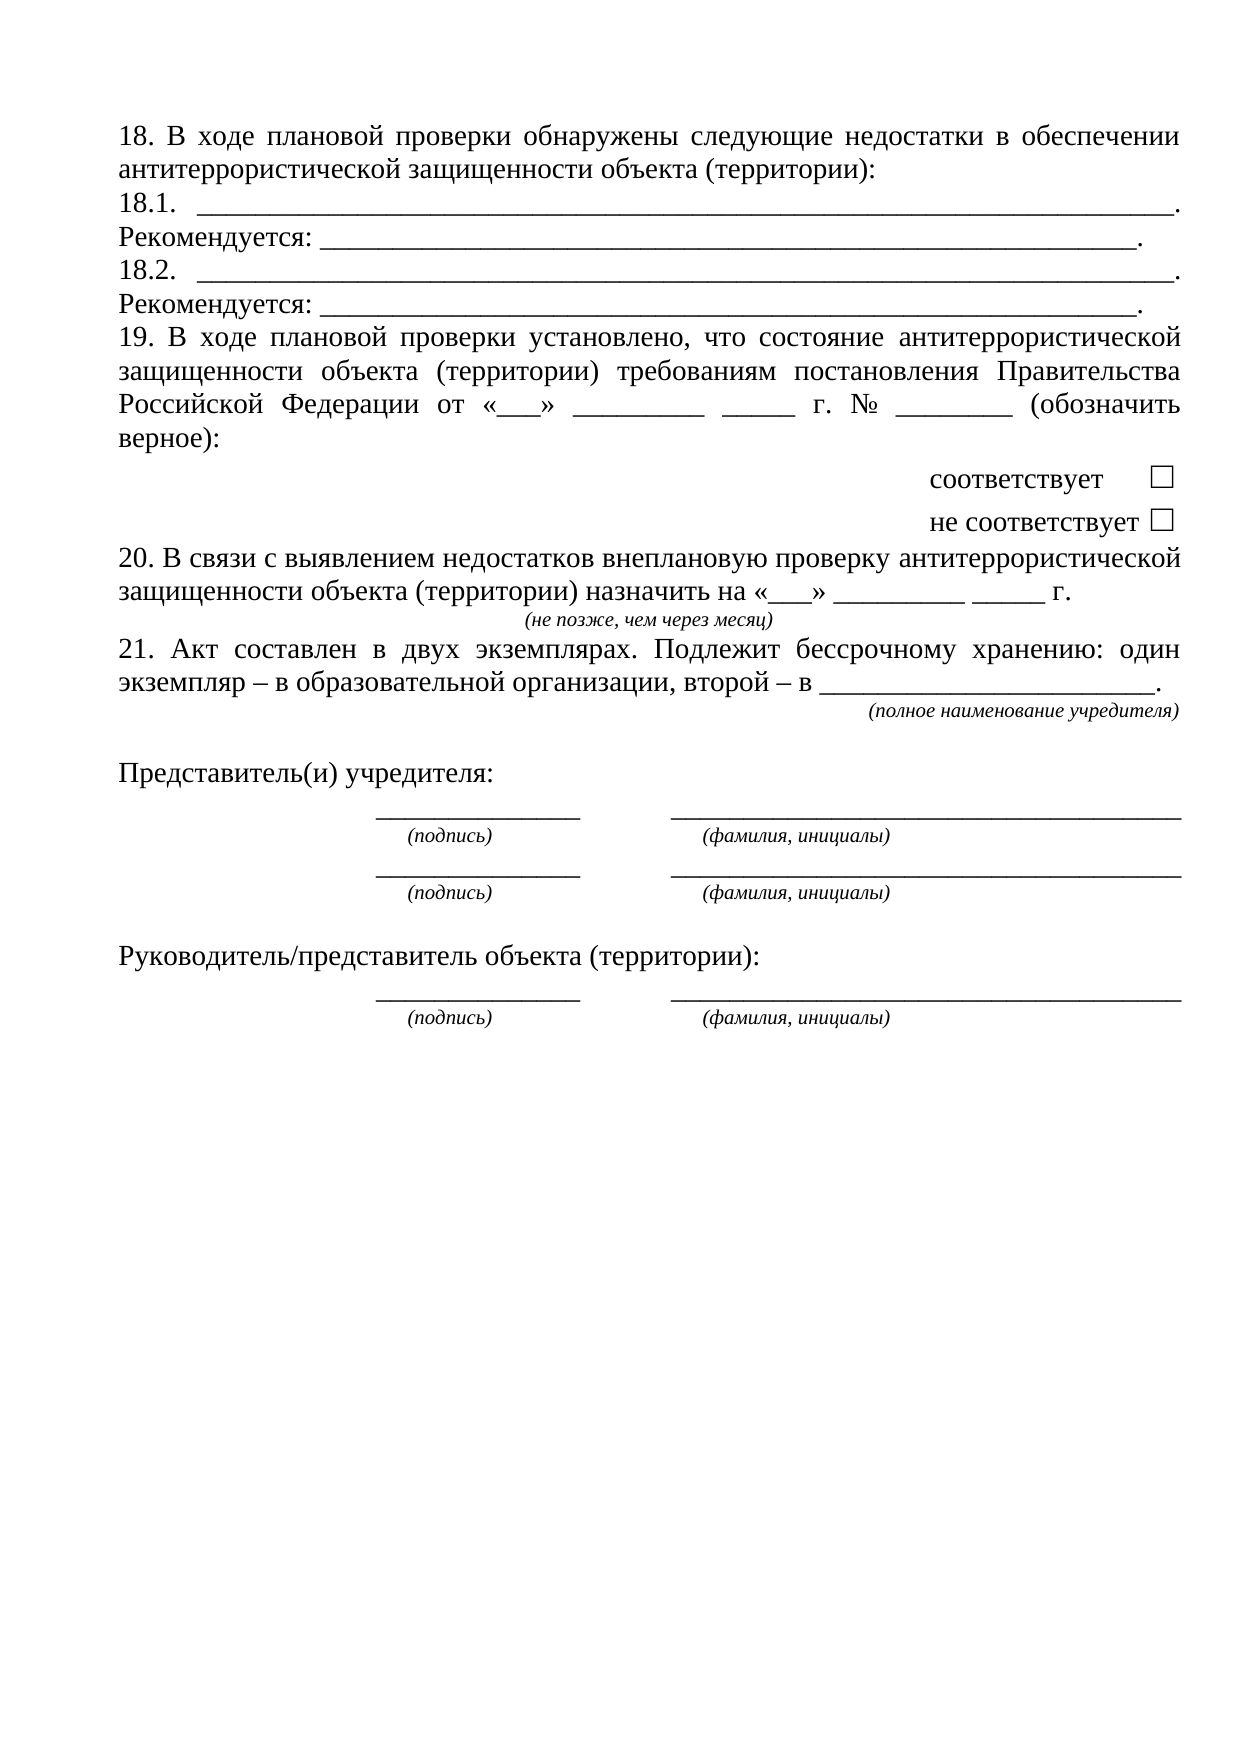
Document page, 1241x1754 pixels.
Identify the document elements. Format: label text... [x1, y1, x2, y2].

text ______________ ___________________________________ [118, 971, 1181, 1005]
text (подпись) (фамилия, инициалы) [118, 880, 1181, 904]
text ______________ ___________________________________ [118, 789, 1181, 823]
text (подпись) (фамилия, инициалы) [118, 1005, 1181, 1029]
text не соответствует □ [118, 497, 1181, 540]
text 18.2. ___________________________________________________________________. Рекомендуется: ________________________________________________________. [118, 252, 1181, 319]
text 18. В ходе плановой проверки обнаружены следующие недостатки в обеспечении антитеррористической защищенности объекта (территории): [118, 118, 1181, 185]
text Руководитель/представитель объекта (территории): [118, 938, 1181, 971]
text (подпись) (фамилия, инициалы) [118, 823, 1181, 847]
text (полное наименование учредителя) [118, 698, 1181, 722]
text ______________ ___________________________________ [118, 847, 1181, 880]
text 19. В ходе плановой проверки установлено, что состояние антитеррористической защищенности объекта (территории) требованиям постановления Правительства Российской Федерации от «___» _________ _____ г. № ________ (обозначить верное): [118, 319, 1181, 453]
text 20. В связи с выявлением недостатков внеплановую проверку антитеррористической защищенности объекта (территории) назначить на «___» _________ _____ г. [118, 540, 1181, 607]
text соответствует □ [856, 453, 1181, 497]
text Представитель(и) учредителя: [118, 756, 1181, 789]
text 21. Акт составлен в двух экземплярах. Подлежит бессрочному хранению: один экземпляр – в образовательной организации, второй – в _______________________. [118, 631, 1181, 698]
text (не позже, чем через месяц) [118, 607, 1181, 631]
text 18.1. ___________________________________________________________________. Рекомендуется: ________________________________________________________. [118, 185, 1181, 252]
